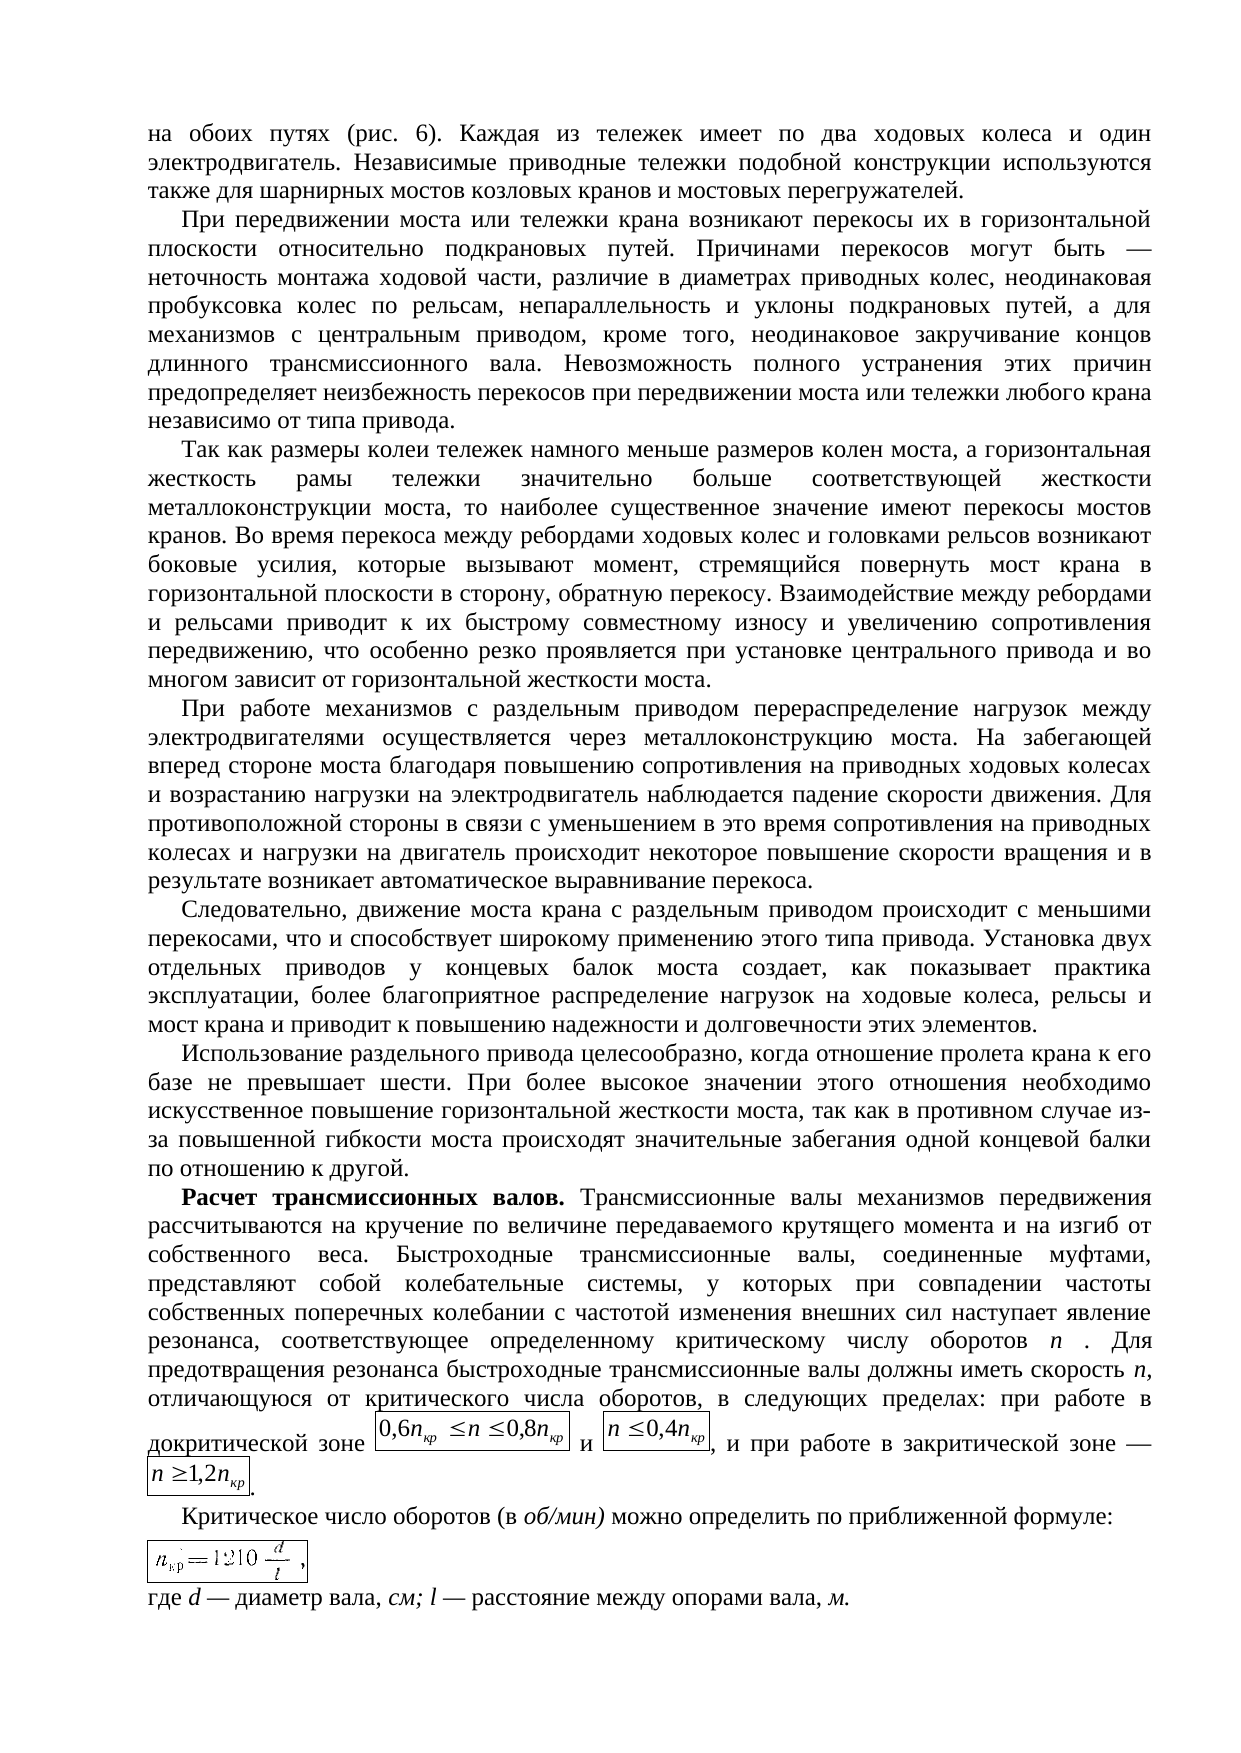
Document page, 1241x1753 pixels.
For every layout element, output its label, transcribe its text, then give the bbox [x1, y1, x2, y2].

text При работе механизмов с раздельным приводом перераспределение нагрузок между электродвигателями осуществляется через металлоконструкцию моста. На забегающей вперед стороне моста благодаря повышению сопротивления на приводных ходовых колесах и возрастанию нагрузки на электродвигатель наблюдается падение скорости движения. Для противоположной стороны в связи с уменьшением в это время сопротивления на приводных колесах и нагрузки на двигатель происходит некоторое повышение скорости вращения и в результате возникает автоматическое выравнивание перекоса. [148, 693, 1152, 894]
text где d — диаметр вала, см; l — расстояние между опорами вала, м. [148, 1582, 1152, 1611]
text Критическое число оборотов (в об/мин) можно определить по приближенной формуле: [148, 1501, 1152, 1530]
picture [148, 1541, 307, 1582]
text Следовательно, движение моста крана с раздельным приводом происходит с меньшими перекосами, что и способствует широкому применению этого типа привода. Установка двух отдельных приводов у концевых балок моста создает, как показывает практика эксплуатации, более благоприятное распределение нагрузок на ходовые колеса, рельсы и мост крана и приводит к повышению надежности и долговечности этих элементов. [148, 894, 1152, 1038]
text Так как размеры колеи тележек намного меньше размеров колен моста, а горизонтальная жесткость рамы тележки значительно больше соответствующей жесткости металлоконструкции моста, то наиболее существенное значение имеют перекосы мостов кранов. Во время перекоса между ребордами ходовых колес и головками рельсов возникают боковые усилия, которые вызывают момент, стремящийся повернуть мост крана в горизонтальной плоскости в сторону, обратную перекосу. Взаимодействие между ребордами и рельсами приводит к их быстрому совместному износу и увеличению сопротивления передвижению, что особенно резко проявляется при установке центрального привода и во многом зависит от горизонтальной жесткости моста. [148, 434, 1152, 693]
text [148, 118, 1152, 204]
text Расчет трансмиссионных валов. Трансмиссионные валы механизмов передвижения рассчитываются на кручение по величине передаваемого крутящего момента и на изгиб от собственного веса. Быстроходные трансмиссионные валы, соединенные муфтами, представляют собой колебательные системы, у которых при совпадении частоты собственных поперечных колебании с частотой изменения внешних сил наступает явление резонанса, соответствующее определенному критическому числу оборотов п . Для предотвращения резонанса быстроходные трансмиссионные валы должны иметь скорость n, отличающуюся от критического числа оборотов, в следующих пределах: при работе в докритической зоне и , и при работе в закритической зоне —. [148, 1182, 1152, 1501]
text При передвижении моста или тележки крана возникают перекосы их в горизонтальной плоскости относительно подкрановых путей. Причинами перекосов могут быть — неточность монтажа ходовой части, различие в диаметрах приводных колес, неодинаковая пробуксовка колес по рельсам, непараллельность и уклоны подкрановых путей, а для механизмов с центральным приводом, кроме того, неодинаковое закручивание концов длинного трансмиссионного вала. Невозможность полного устранения этих причин предопределяет неизбежность перекосов при передвижении моста или тележки любого крана независимо от типа привода. [148, 204, 1152, 434]
text Использование раздельного привода целесообразно, когда отношение пролета крана к его базе не превышает шести. При более высокое значении этого отношения необходимо искусственное повышение горизонтальной жесткости моста, так как в противном случае из-за повышенной гибкости моста происходят значительные забегания одной концевой балки по отношению к другой. [148, 1038, 1152, 1182]
